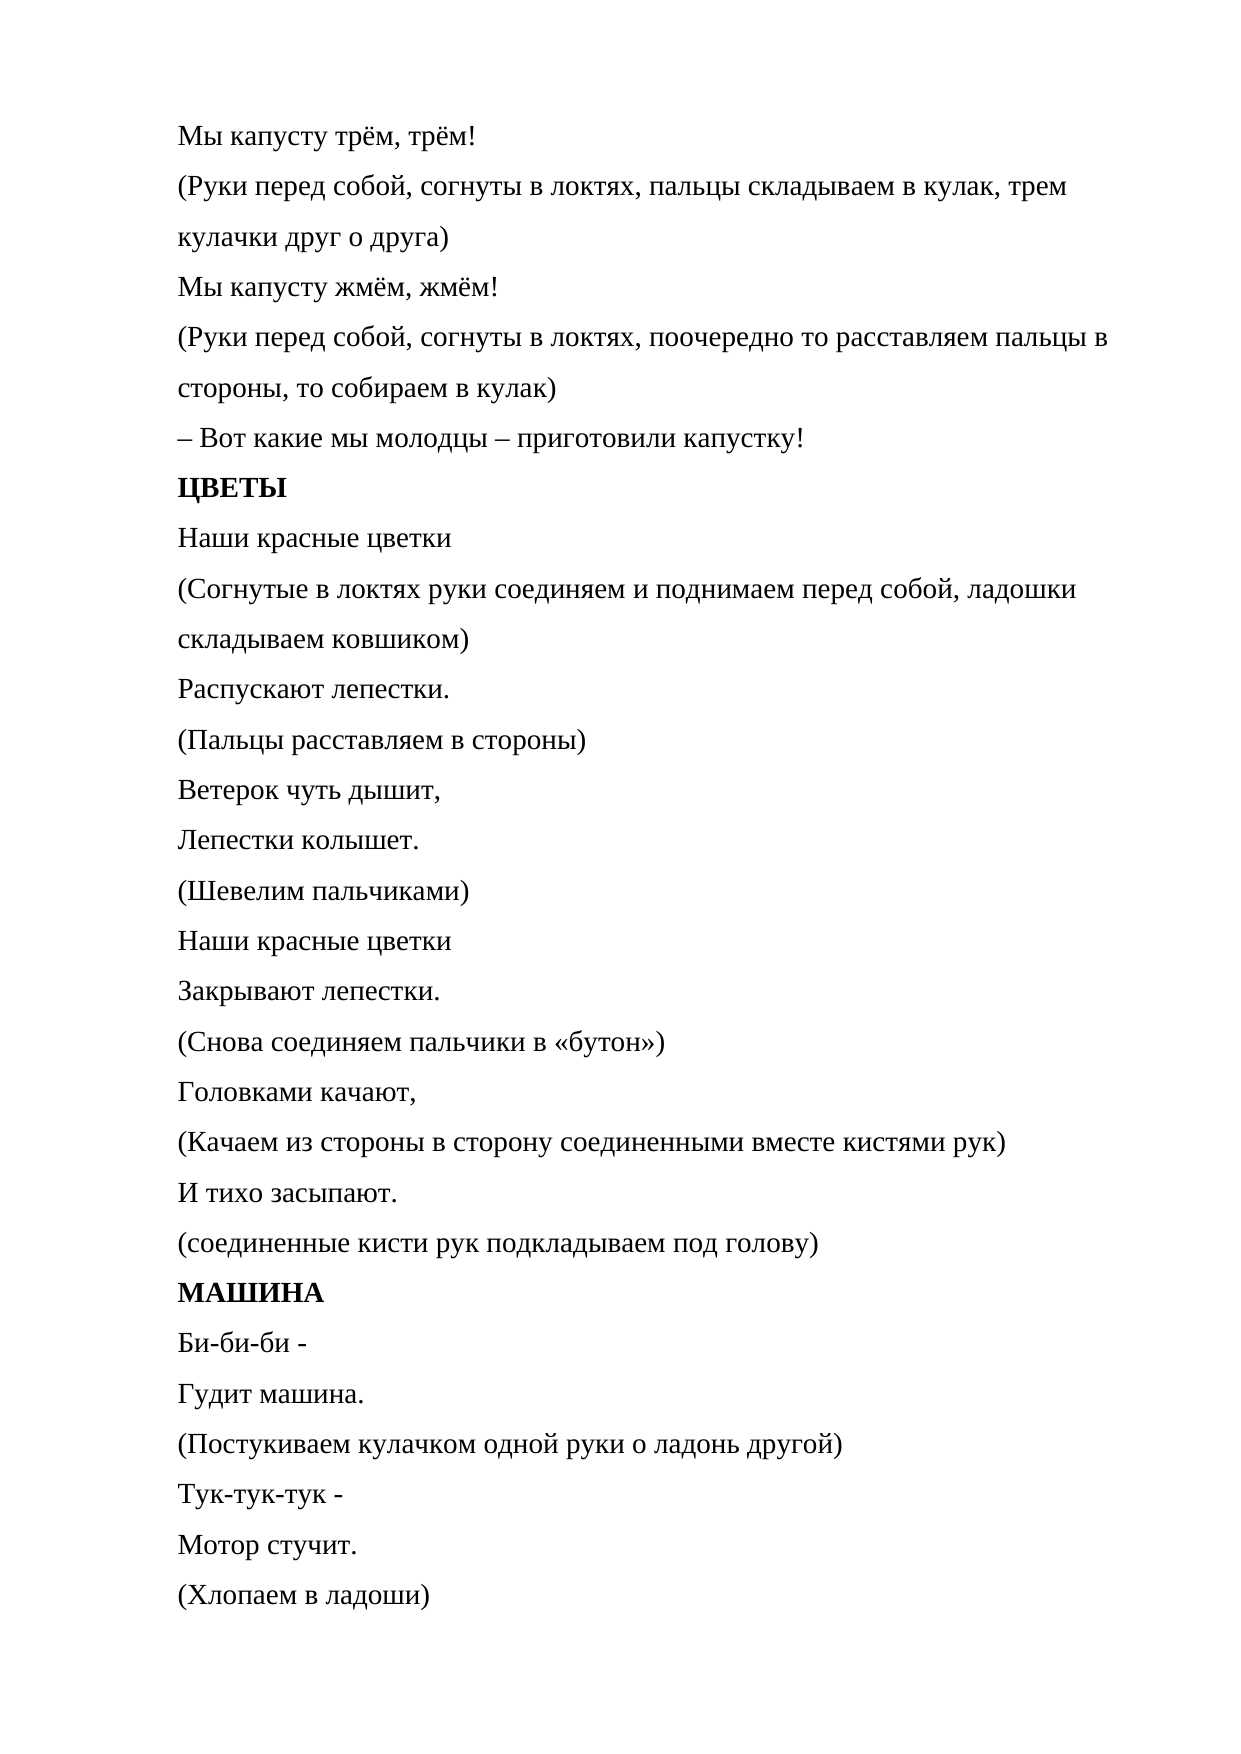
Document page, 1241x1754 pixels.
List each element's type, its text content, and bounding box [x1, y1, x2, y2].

text МАШИНА [177, 1275, 1152, 1309]
text Мы капусту жмём, жмём! [177, 269, 1152, 303]
text (Согнутые в локтях руки соединяем и поднимаем перед собой, ладошки складываем ковшиком) [177, 571, 1152, 655]
text (Руки перед собой, согнуты в локтях, поочередно то расставляем пальцы в стороны, то собираем в кулак) [177, 319, 1152, 403]
text – Вот какие мы молодцы – приготовили капустку! [177, 420, 1152, 453]
text Головками качают, [177, 1074, 1152, 1108]
text Лепестки колышет. [177, 822, 1152, 856]
text Мотор стучит. [177, 1527, 1152, 1560]
text (Шевелим пальчиками) [177, 873, 1152, 906]
text Би-би-би - [177, 1326, 1152, 1359]
text (Качаем из стороны в сторону соединенными вместе кистями рук) [177, 1124, 1152, 1158]
text Закрывают лепестки. [177, 973, 1152, 1007]
text Ветерок чуть дышит, [177, 772, 1152, 806]
text Гудит машина. [177, 1376, 1152, 1409]
text (Снова соединяем пальчики в «бутон») [177, 1024, 1152, 1057]
text (Пальцы расставляем в стороны) [177, 722, 1152, 755]
text Наши красные цветки [177, 923, 1152, 957]
text Тук-тук-тук - [177, 1477, 1152, 1510]
text Распускают лепестки. [177, 672, 1152, 705]
text ЦВЕТЫ [177, 470, 1152, 504]
text И тихо засыпают. [177, 1175, 1152, 1208]
text (Постукиваем кулачком одной руки о ладонь другой) [177, 1426, 1152, 1460]
text (соединенные кисти рук подкладываем под голову) [177, 1225, 1152, 1258]
text Наши красные цветки [177, 521, 1152, 554]
text Мы капусту трём, трём! [177, 118, 1152, 152]
text (Хлопаем в ладоши) [177, 1577, 1152, 1611]
text (Руки перед собой, согнуты в локтях, пальцы складываем в кулак, трем кулачки друг о друга) [177, 168, 1152, 252]
